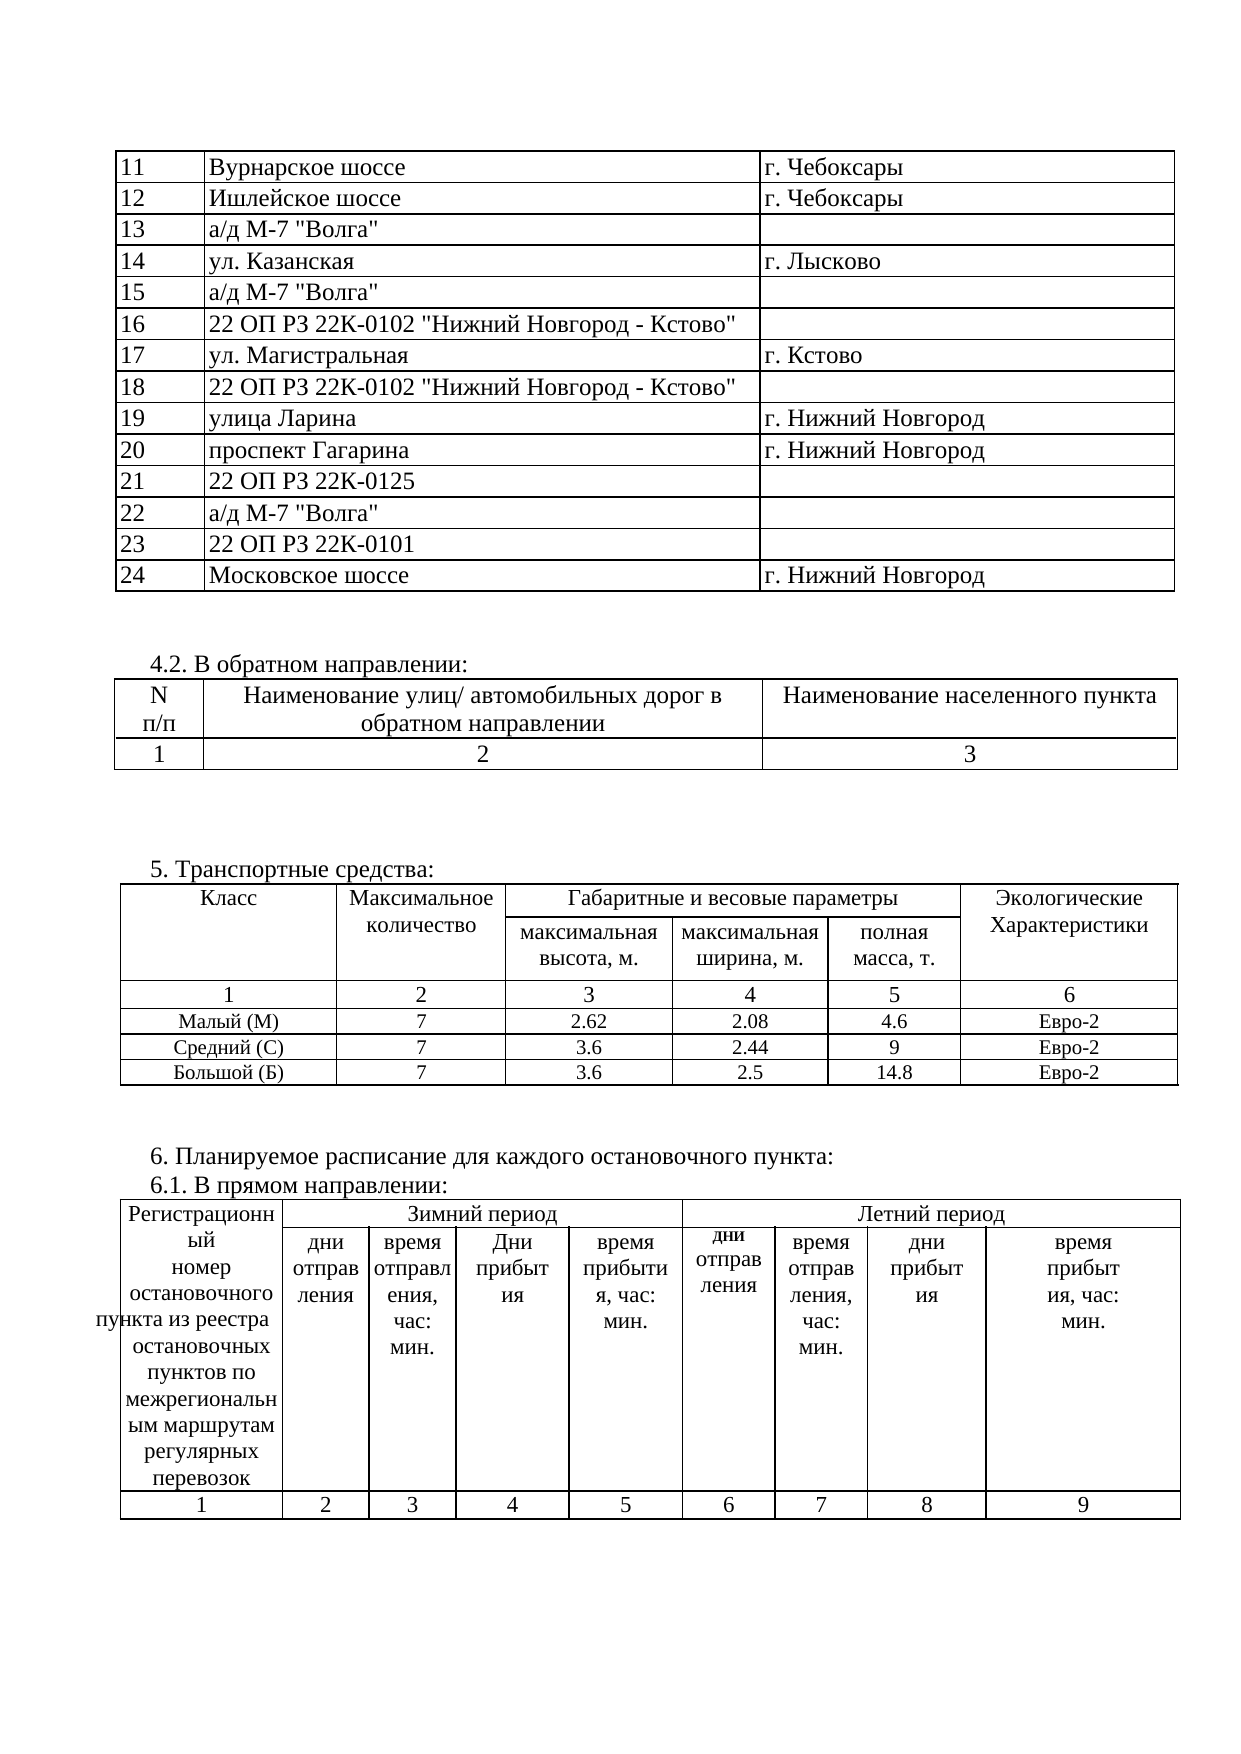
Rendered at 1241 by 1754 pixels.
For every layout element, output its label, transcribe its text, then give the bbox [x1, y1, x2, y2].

table_cell [761, 372, 1174, 402]
table_cell 4 [673, 981, 827, 1007]
table_cell 14.8 [829, 1060, 960, 1084]
table_cell Московское шоссе [205, 561, 759, 590]
table_cell г. Нижний Новгород [761, 435, 1174, 464]
table_cell 7 [337, 1009, 505, 1033]
table_cell 2 [283, 1492, 368, 1518]
table_cell г. Лысково [761, 246, 1174, 276]
table_cell 2.5 [673, 1060, 827, 1084]
table_cell 7 [337, 1035, 505, 1059]
table_cell 9 [987, 1492, 1180, 1518]
table_cell время отправл ения, час: мин. [370, 1228, 455, 1490]
table_cell дни прибыт ия [868, 1228, 985, 1490]
table_cell г. Нижний Новгород [761, 561, 1174, 590]
table_cell Евро-2 [961, 1060, 1177, 1084]
table_cell г. Кстово [761, 340, 1174, 370]
table_cell г. Чебоксары [761, 152, 1174, 181]
table_cell 2 [337, 981, 505, 1007]
table_cell 3 [506, 981, 672, 1007]
table_cell Дни прибыт ия [457, 1228, 568, 1490]
table_cell 20 [117, 435, 204, 464]
table_cell 5 [570, 1492, 682, 1518]
table_header Наименование населенного пункта [763, 680, 1177, 737]
table_cell ул. Казанская [205, 246, 759, 276]
table_cell 11 [117, 152, 204, 181]
table_cell Малый (М) [121, 1009, 336, 1033]
table_cell Евро-2 [961, 1009, 1177, 1033]
table_cell 22 [117, 498, 204, 527]
table_cell максимальная высота, м. [506, 918, 672, 979]
table_cell Евро-2 [961, 1035, 1177, 1059]
table_cell [761, 309, 1174, 339]
table_header N п/п [115, 680, 203, 737]
table_cell 3.6 [506, 1035, 672, 1059]
table_cell г. Чебоксары [761, 183, 1174, 213]
table_cell 21 [117, 466, 204, 496]
table_cell улица Ларина [205, 403, 759, 433]
table_cell 2.62 [506, 1009, 672, 1033]
table_cell 5 [829, 981, 960, 1007]
table_cell 3.6 [506, 1060, 672, 1084]
table_cell 9 [829, 1035, 960, 1059]
table_header Экологические Характеристики [961, 885, 1177, 979]
text 4.2. В обратном направлении: [150, 649, 1090, 678]
table_cell 7 [337, 1060, 505, 1084]
table_cell 8 [868, 1492, 985, 1518]
table_cell 22 ОП РЗ 22К-0102 "Нижний Новгород - Кстово" [205, 372, 759, 402]
table_cell 13 [117, 215, 204, 244]
table_cell дни отправ ления [283, 1228, 368, 1490]
table_header Максимальное количество [337, 885, 505, 979]
table_header Наименование улиц/ автомобильных дорог в обратном направлении [204, 680, 762, 737]
table_cell время отправ ления, час: мин. [776, 1228, 867, 1490]
table_cell [761, 277, 1174, 307]
table_cell 17 [117, 340, 204, 370]
table_cell 4 [457, 1492, 568, 1518]
table_header Класс [121, 885, 336, 979]
table_cell 2 [204, 739, 762, 769]
table_cell 22 ОП РЗ 22К-0101 [205, 529, 759, 559]
table_cell 1 [115, 738, 203, 769]
table_cell время прибыт ия, час: мин. [987, 1228, 1180, 1490]
table_header Габаритные и весовые параметры [506, 885, 960, 916]
table_cell 15 [117, 277, 204, 307]
table_cell 3 [763, 737, 1177, 769]
table_cell 24 [117, 561, 204, 590]
table_cell проспект Гагарина [205, 435, 759, 464]
table_cell максимальная ширина, м. [673, 918, 827, 979]
table_cell 3 [370, 1492, 455, 1518]
table_cell 2.08 [673, 1009, 827, 1033]
table_cell 6 [683, 1492, 774, 1518]
table_header Летний период [683, 1200, 1180, 1226]
table_cell [761, 498, 1174, 527]
table_cell 18 [117, 372, 204, 402]
table_cell ул. Магистральная [205, 340, 759, 370]
table_cell ДНИ отправ ления [683, 1228, 774, 1490]
table_cell 23 [117, 529, 204, 559]
table_cell 1 [121, 1492, 282, 1518]
table_cell а/д М-7 "Волга" [205, 215, 759, 244]
table_cell 19 [117, 403, 204, 433]
table_header Зимний период [283, 1200, 682, 1226]
table_cell г. Нижний Новгород [761, 403, 1174, 433]
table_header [121, 1200, 282, 1490]
table_cell 12 [117, 183, 204, 213]
table_cell 22 ОП РЗ 22К-0102 "Нижний Новгород - Кстово" [205, 309, 759, 339]
table_cell 4.6 [829, 1009, 960, 1033]
table_cell полная масса, т. [829, 918, 960, 979]
table_cell а/д М-7 "Волга" [205, 277, 759, 307]
table_cell Вурнарское шоссе [205, 152, 759, 181]
table_cell а/д М-7 "Волга" [205, 498, 759, 527]
table_cell 14 [117, 246, 204, 276]
table_cell 1 [121, 981, 336, 1007]
table_cell 6 [961, 981, 1177, 1007]
table_cell 7 [776, 1492, 867, 1518]
table_cell Средний (С) [121, 1035, 336, 1059]
table_cell [761, 215, 1174, 244]
text 6. Планируемое расписание для каждого остановочного пункта: [150, 1141, 1090, 1170]
table_cell [761, 529, 1174, 559]
table_cell [761, 466, 1174, 496]
table_cell Большой (Б) [121, 1060, 336, 1084]
table_cell 2.44 [673, 1035, 827, 1059]
table_cell 16 [117, 309, 204, 339]
table_cell 22 ОП РЗ 22К-0125 [205, 466, 759, 496]
text 5. Транспортные средства: [150, 854, 1090, 883]
text 6.1. В прямом направлении: [150, 1170, 1090, 1198]
table_cell время прибыти я, час: мин. [570, 1228, 682, 1490]
table_cell Ишлейское шоссе [205, 183, 759, 213]
